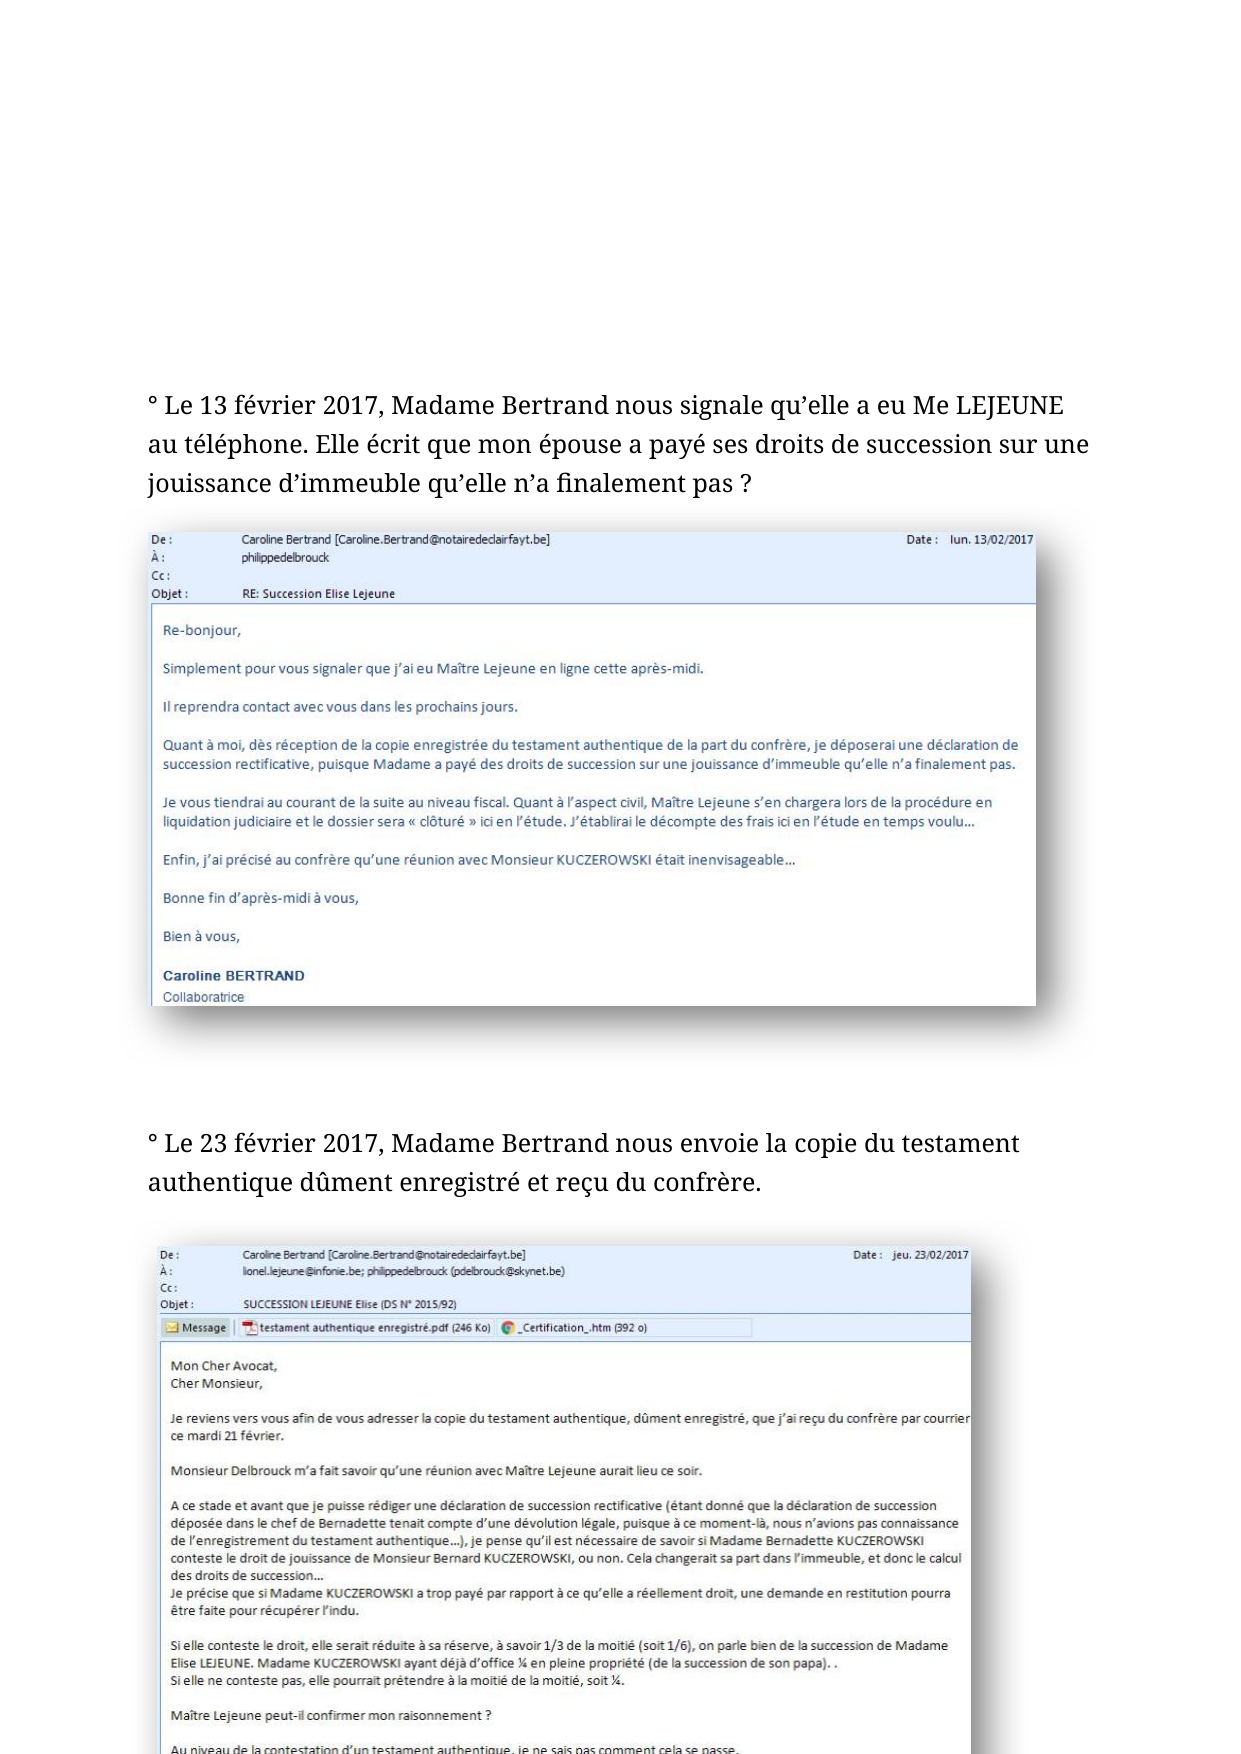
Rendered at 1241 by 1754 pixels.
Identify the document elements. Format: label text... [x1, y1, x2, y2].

text ° Le 13 février 2017, Madame Bertrand nous signale qu’elle a eu Me LEJEUNE au téléphone. Elle écrit que mon épouse a payé ses droits de succession sur une jouissance d’immeuble qu’elle n’a finalement pas ? [148, 388, 1093, 500]
picture [148, 532, 1036, 1006]
text ° Le 23 février 2017, Madame Bertrand nous envoie la copie du testament authentique dûment enregistré et reçu du confrère. [148, 1126, 1093, 1199]
picture [157, 1246, 971, 1754]
